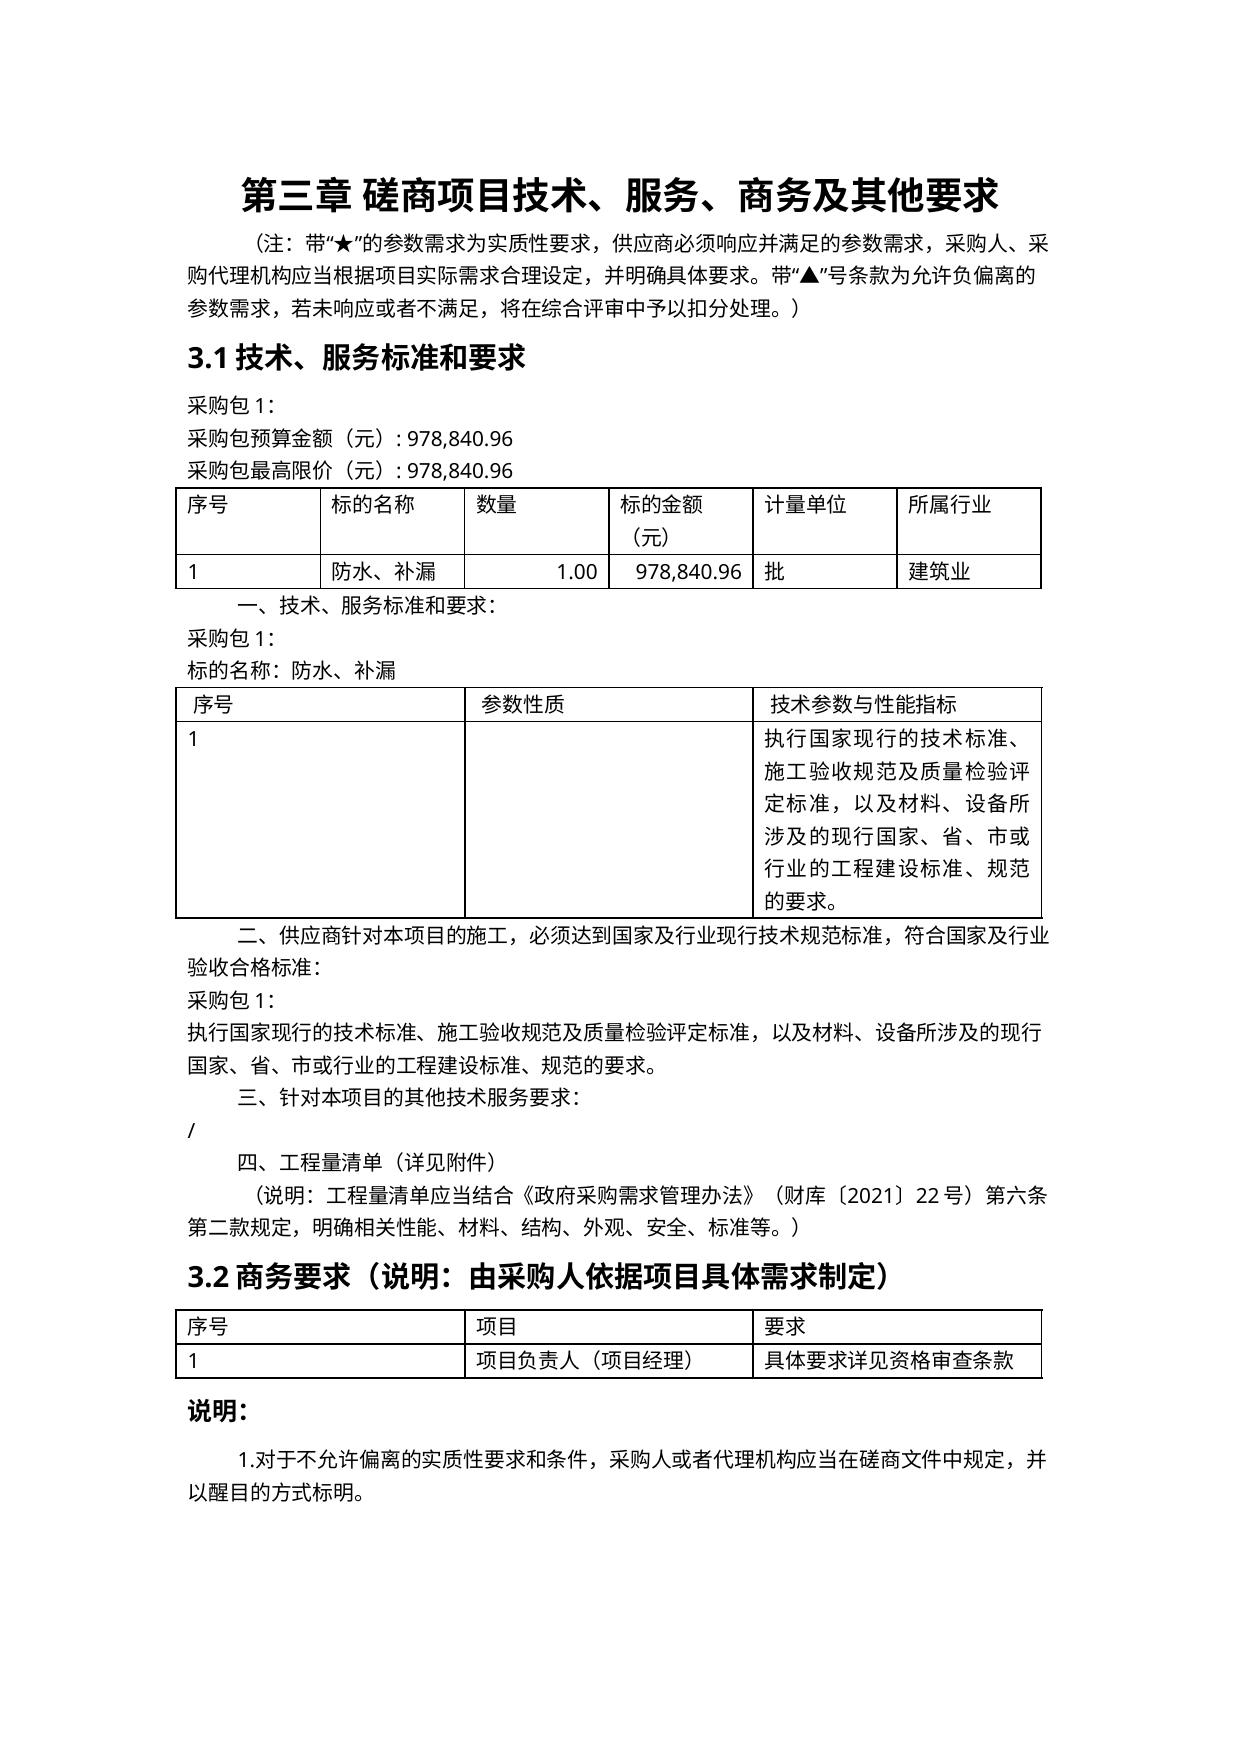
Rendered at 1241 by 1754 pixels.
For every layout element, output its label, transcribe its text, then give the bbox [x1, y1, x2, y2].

text （注：带“★”的参数需求为实质性要求，供应商必须响应并满足的参数需求，采购人、采购代理机构应当根据项目实际需求合理设定，并明确具体要求。带“▲”号条款为允许负偏离的参数需求，若未响应或者不满足，将在综合评审中予以扣分处理。） [187, 227, 1053, 324]
text 采购包1： [187, 389, 1053, 422]
table_cell 1 [177, 555, 320, 588]
table_header 标的名称 [321, 489, 464, 553]
table_cell 1.00 [465, 555, 608, 588]
table_header 序号 [177, 489, 320, 553]
table_cell 1 [177, 722, 464, 917]
text （说明：工程量清单应当结合《政府采购需求管理办法》（财库〔2021〕22号）第六条第二款规定，明确相关性能、材料、结构、外观、安全、标准等。） [187, 1179, 1053, 1244]
table_header 数量 [465, 489, 608, 553]
table_header 所属行业 [898, 489, 1040, 553]
text 3.2商务要求（说明：由采购人依据项目具体需求制定） [187, 1244, 1053, 1309]
text 采购包预算金额（元）: 978,840.96 [187, 422, 1053, 454]
table_cell 项目负责人（项目经理） [466, 1345, 752, 1377]
table_cell [466, 722, 752, 917]
table_cell 建筑业 [898, 555, 1040, 588]
table_cell 批 [754, 555, 896, 588]
text 三、针对本项目的其他技术服务要求： [187, 1081, 1053, 1114]
text 说明： [187, 1378, 1053, 1443]
table_header 要求 [754, 1311, 1041, 1343]
text 标的名称：防水、补漏 [187, 654, 1053, 687]
table_header 序号 [177, 688, 464, 721]
table_header 标的金额 （元） [610, 489, 752, 553]
table_cell 978,840.96 [610, 555, 752, 588]
text 3.1技术、服务标准和要求 [187, 324, 1053, 389]
table_header 序号 [177, 1311, 464, 1343]
table_cell 执行国家现行的技术标准、施工验收规范及质量检验评定标准，以及材料、设备所涉及的现行国家、省、市或行业的工程建设标准、规范的要求。 [754, 722, 1041, 917]
text 四、工程量清单（详见附件） [187, 1146, 1053, 1179]
table_header 计量单位 [754, 489, 896, 553]
table_header 项目 [466, 1311, 752, 1343]
text 采购包最高限价（元）: 978,840.96 [187, 454, 1053, 487]
text 执行国家现行的技术标准、施工验收规范及质量检验评定标准，以及材料、设备所涉及的现行国家、省、市或行业的工程建设标准、规范的要求。 [187, 1016, 1053, 1081]
text 第三章 磋商项目技术、服务、商务及其他要求 [187, 162, 1053, 227]
text 采购包1： [187, 984, 1053, 1016]
table_header 技术参数与性能指标 [754, 688, 1041, 721]
table_cell 1 [177, 1345, 464, 1377]
text / [187, 1114, 1053, 1146]
text 采购包1： [187, 622, 1053, 654]
table_cell 防水、补漏 [321, 555, 464, 588]
table_cell 具体要求详见资格审查条款 [754, 1345, 1041, 1377]
text 一、技术、服务标准和要求： [187, 589, 1053, 622]
table_header 参数性质 [466, 688, 752, 721]
text 二、供应商针对本项目的施工，必须达到国家及行业现行技术规范标准，符合国家及行业验收合格标准： [187, 919, 1053, 984]
text 1.对于不允许偏离的实质性要求和条件，采购人或者代理机构应当在磋商文件中规定，并以醒目的方式标明。 [187, 1443, 1053, 1508]
